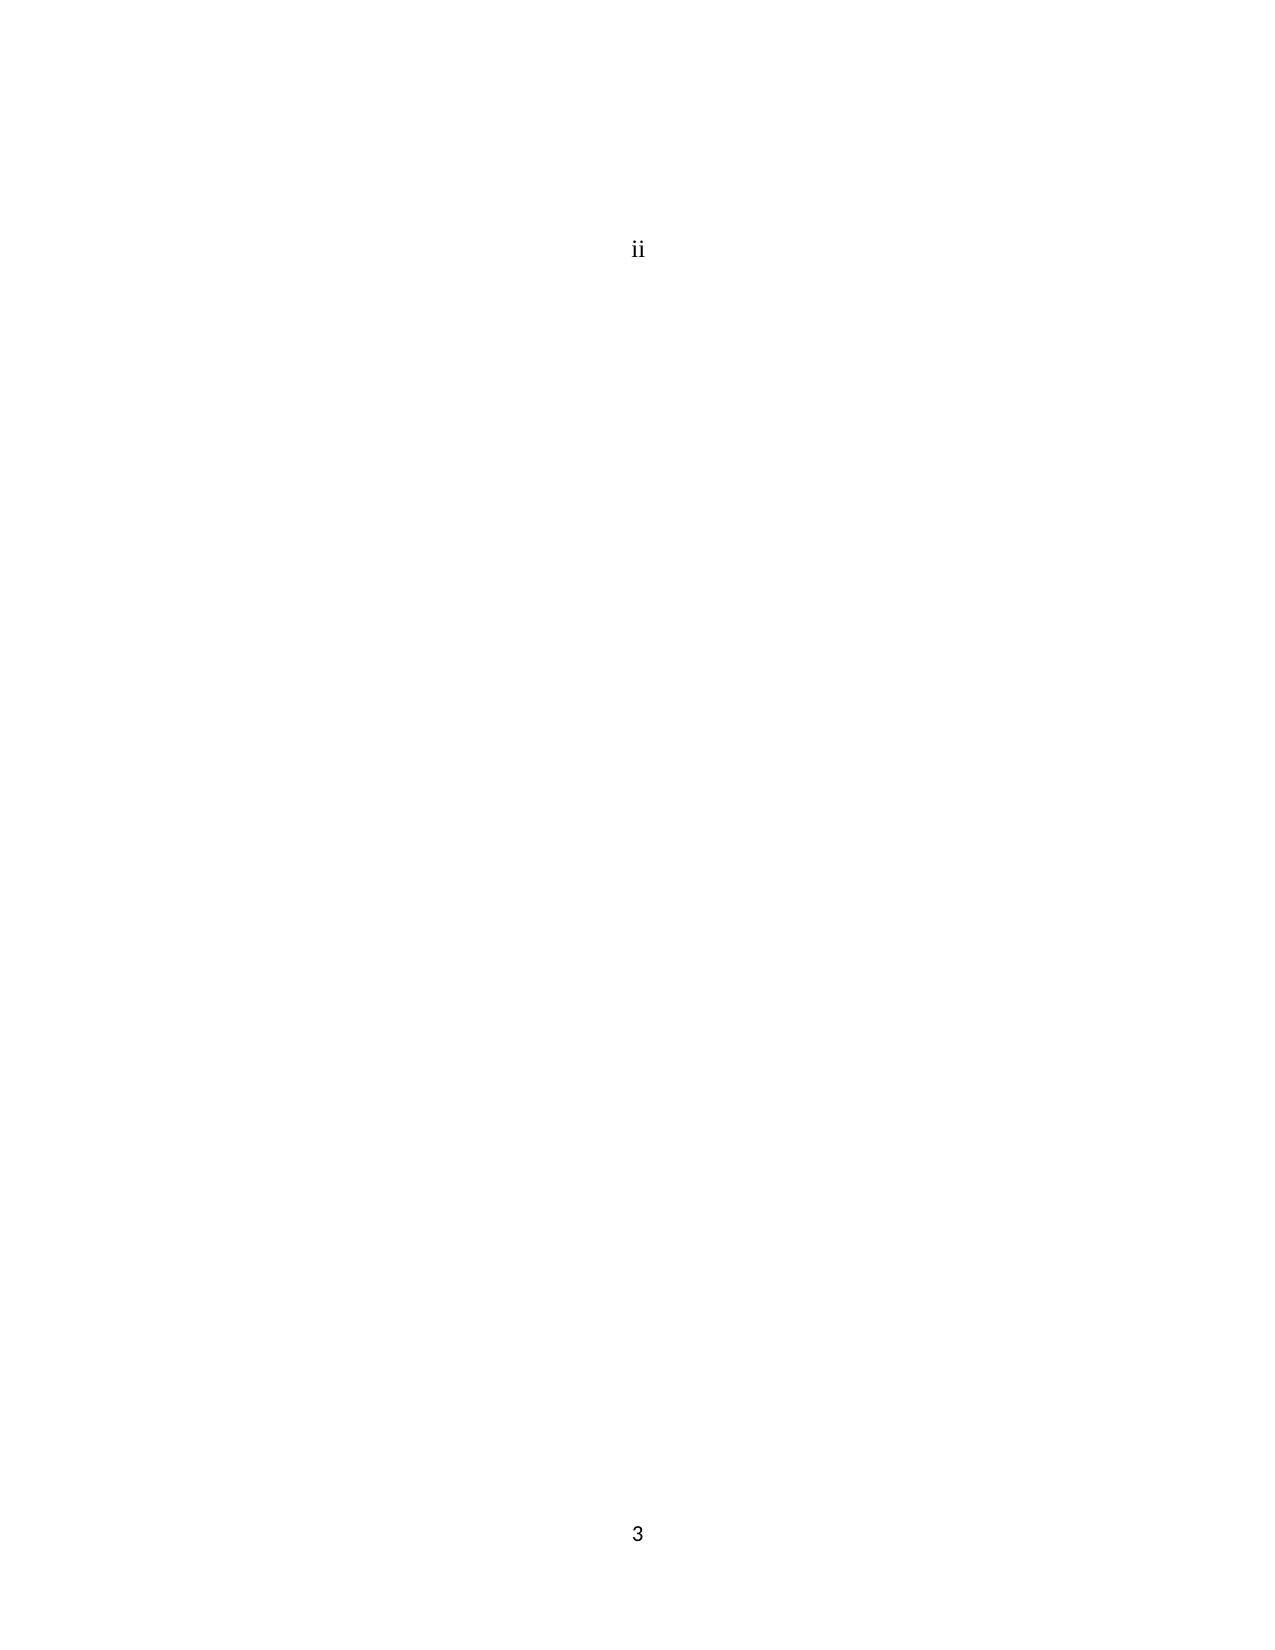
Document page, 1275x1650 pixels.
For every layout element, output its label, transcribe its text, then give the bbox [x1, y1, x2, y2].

text ii [631, 234, 1125, 263]
